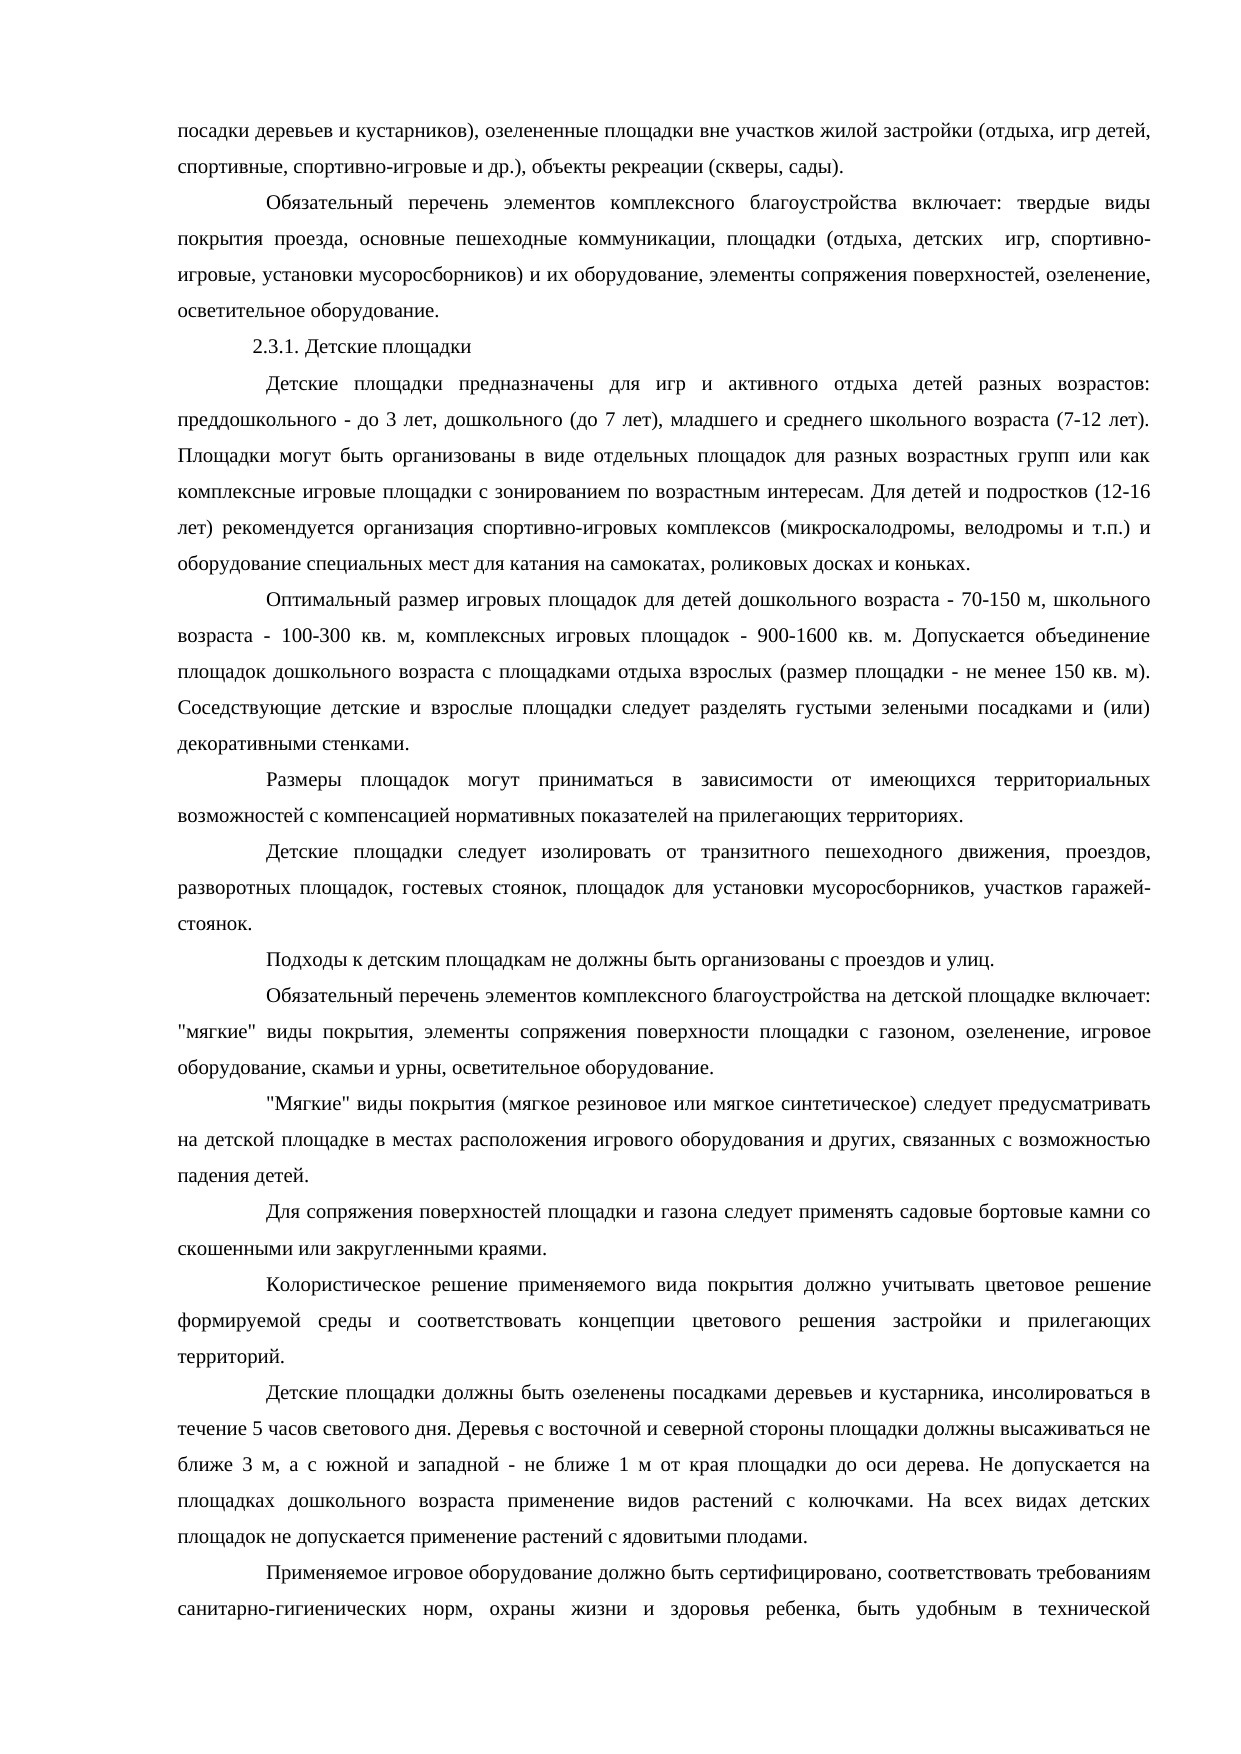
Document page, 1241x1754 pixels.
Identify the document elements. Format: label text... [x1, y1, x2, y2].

text Обязательный перечень элементов комплексного благоустройства на детской площадке включает: "мягкие" виды покрытия, элементы сопряжения поверхности площадки с газоном, озеленение, игровое оборудование, скамьи и урны, осветительное оборудование. [177, 983, 1152, 1079]
text Подходы к детским площадкам не должны быть организованы с проездов и улиц. [177, 947, 1152, 971]
text Колористическое решение применяемого вида покрытия должно учитывать цветовое решение формируемой среды и соответствовать концепции цветового решения застройки и прилегающих территорий. [177, 1271, 1152, 1368]
text Детские площадки следует изолировать от транзитного пешеходного движения, проездов, разворотных площадок, гостевых стоянок, площадок для установки мусоросборников, участков гаражей-стоянок. [177, 839, 1152, 935]
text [177, 118, 1152, 178]
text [177, 1560, 1152, 1620]
text Обязательный перечень элементов комплексного благоустройства включает: твердые виды покрытия проезда, основные пешеходные коммуникации, площадки (отдыха, детских игр, спортивно-игровые, установки мусоросборников) и их оборудование, элементы сопряжения поверхностей, озеленение, осветительное оборудование. [177, 190, 1152, 322]
list Детские площадки [252, 334, 1152, 358]
text Размеры площадок могут приниматься в зависимости от имеющихся территориальных возможностей с компенсацией нормативных показателей на прилегающих территориях. [177, 767, 1152, 827]
text Детские площадки предназначены для игр и активного отдыха детей разных возрастов: преддошкольного - до 3 лет, дошкольного (до 7 лет), младшего и среднего школьного возраста (7-12 лет). Площадки могут быть организованы в виде отдельных площадок для разных возрастных групп или как комплексные игровые площадки с зонированием по возрастным интересам. Для детей и подростков (12-16 лет) рекомендуется организация спортивно-игровых комплексов (микроскалодромы, велодромы и т.п.) и оборудование специальных мест для катания на самокатах, роликовых досках и коньках. [177, 370, 1152, 575]
text Детские площадки должны быть озеленены посадками деревьев и кустарника, инсолироваться в течение 5 часов светового дня. Деревья с восточной и северной стороны площадки должны высаживаться не ближе 3 м, а с южной и западной - не ближе 1 м от края площадки до оси дерева. Не допускается на площадках дошкольного возраста применение видов растений с колючками. На всех видах детских площадок не допускается применение растений с ядовитыми плодами. [177, 1379, 1152, 1548]
text Для сопряжения поверхностей площадки и газона следует применять садовые бортовые камни со скошенными или закругленными краями. [177, 1199, 1152, 1259]
text Оптимальный размер игровых площадок для детей дошкольного возраста - 70-150 м, школьного возраста - 100-300 кв. м, комплексных игровых площадок - 900-1600 кв. м. Допускается объединение площадок дошкольного возраста с площадками отдыха взрослых (размер площадки - не менее 150 кв. м). Соседствующие детские и взрослые площадки следует разделять густыми зелеными посадками и (или) декоративными стенками. [177, 587, 1152, 755]
text "Мягкие" виды покрытия (мягкое резиновое или мягкое синтетическое) следует предусматривать на детской площадке в местах расположения игрового оборудования и других, связанных с возможностью падения детей. [177, 1091, 1152, 1187]
